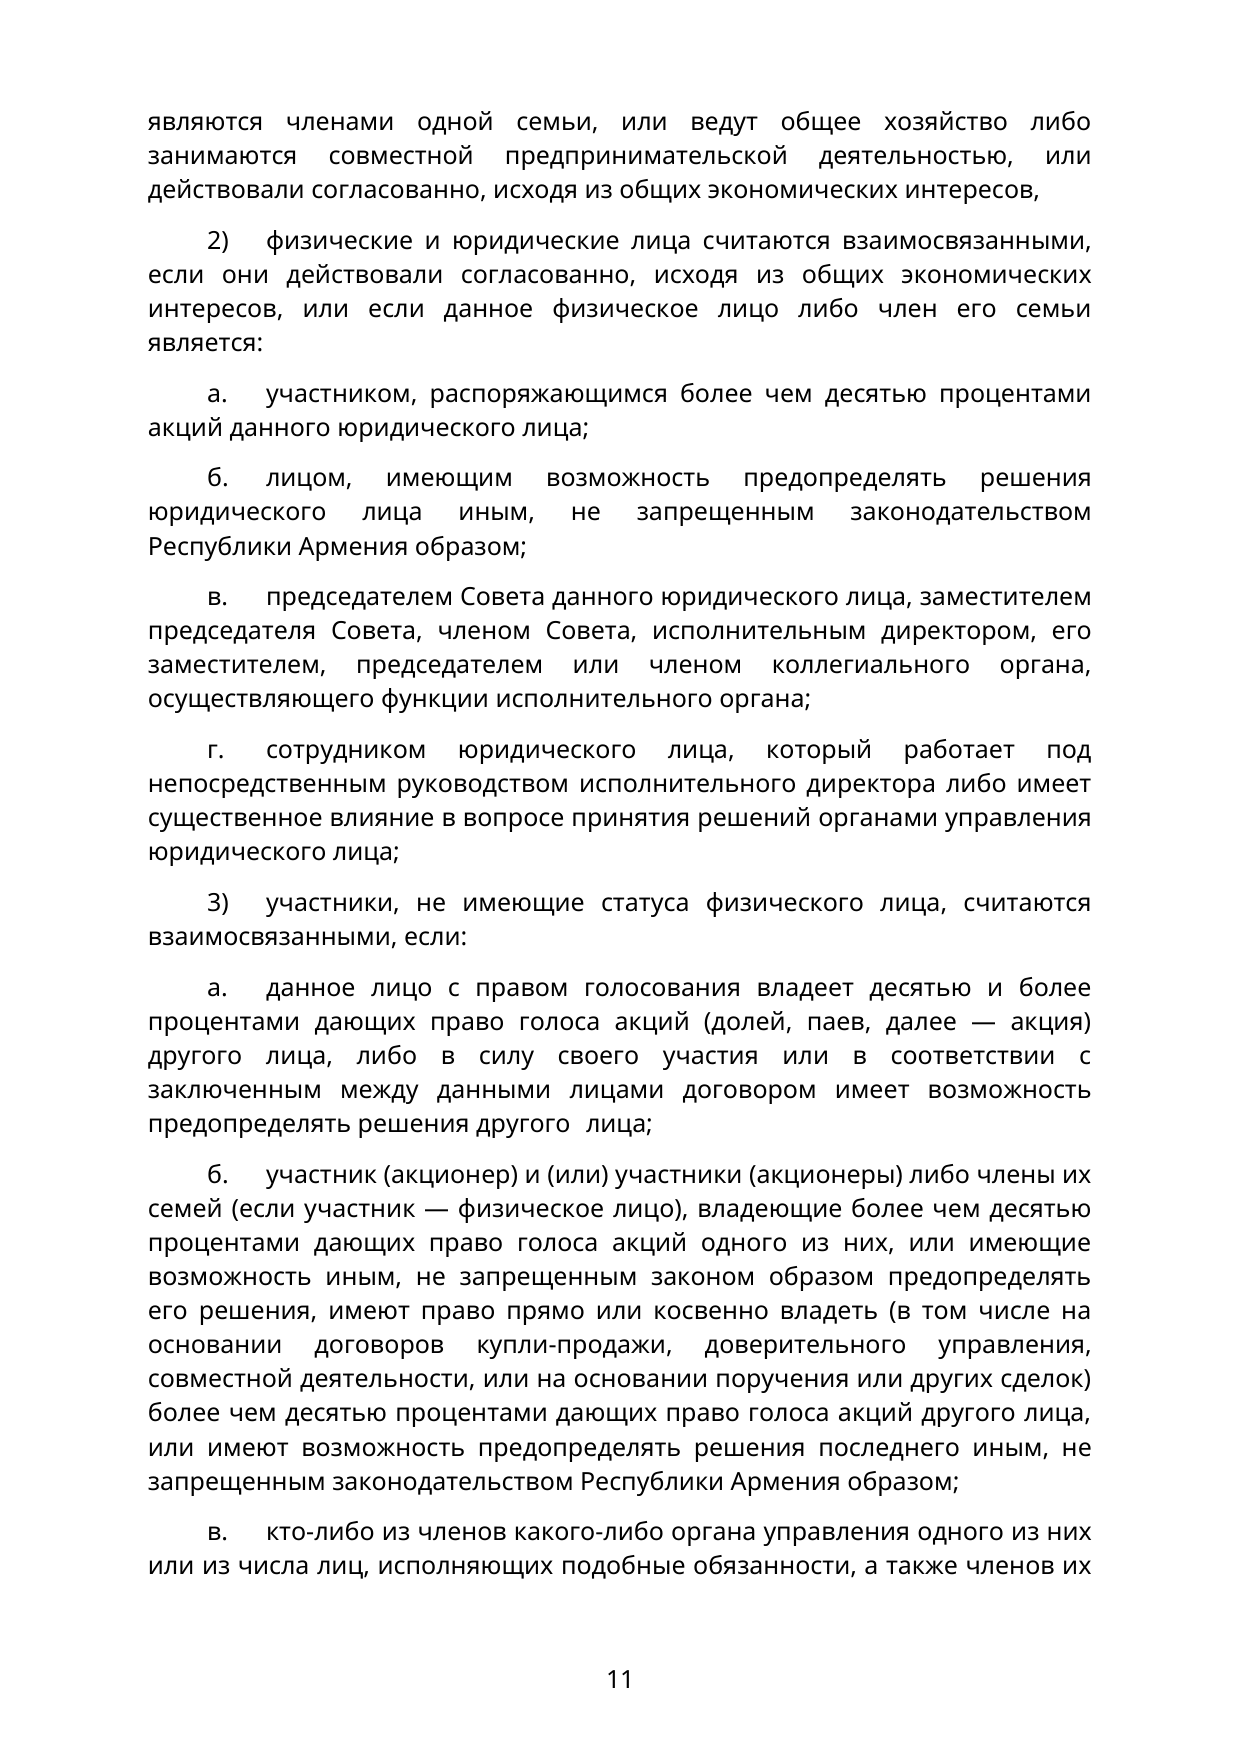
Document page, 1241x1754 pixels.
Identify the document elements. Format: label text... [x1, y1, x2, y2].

text а. участником, распоряжающимся более чем десятью процентами акций данного юридического лица; [148, 375, 1092, 443]
text б. участник (акционер) и (или) участники (акционеры) либо члены их семей (если участник — физическое лицо), владеющие более чем десятью процентами дающих право голоса акций одного из них, или имеющие возможность иным, не запрещенным законом образом предопределять его решения, имеют право прямо или косвенно владеть (в том числе на основании договоров купли-продажи, доверительного управления, совместной деятельности, или на основании поручения или других сделок) более чем десятью процентами дающих право голоса акций другого лица, или имеют возможность предопределять решения последнего иным, не запрещенным законодательством Республики Армения образом; [148, 1157, 1092, 1497]
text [148, 103, 1092, 206]
text 2) физические и юридические лица считаются взаимосвязанными, если они действовали согласованно, исходя из общих экономических интересов, или если данное физическое лицо либо член его семьи является: [148, 222, 1092, 358]
text в. председателем Совета данного юридического лица, заместителем председателя Совета, членом Совета, исполнительным директором, его заместителем, председателем или членом коллегиального органа, осуществляющего функции исполнительного органа; [148, 579, 1092, 715]
text 3) участники, не имеющие статуса физического лица, считаются взаимосвязанными, если: [148, 885, 1092, 953]
text б. лицом, имеющим возможность предопределять решения юридического лица иным, не запрещенным законодательством Республики Армения образом; [148, 460, 1092, 562]
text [148, 1514, 1092, 1582]
text а. данное лицо с правом голосования владеет десятью и более процентами дающих право голоса акций (долей, паев, далее — акция) другого лица, либо в силу своего участия или в соответствии с заключенным между данными лицами договором имеет возможность предопределять решения другого лица; [148, 969, 1092, 1140]
text г. сотрудником юридического лица, который работает под непосредственным руководством исполнительного директора либо имеет существенное влияние в вопросе принятия решений органами управления юридического лица; [148, 732, 1092, 868]
